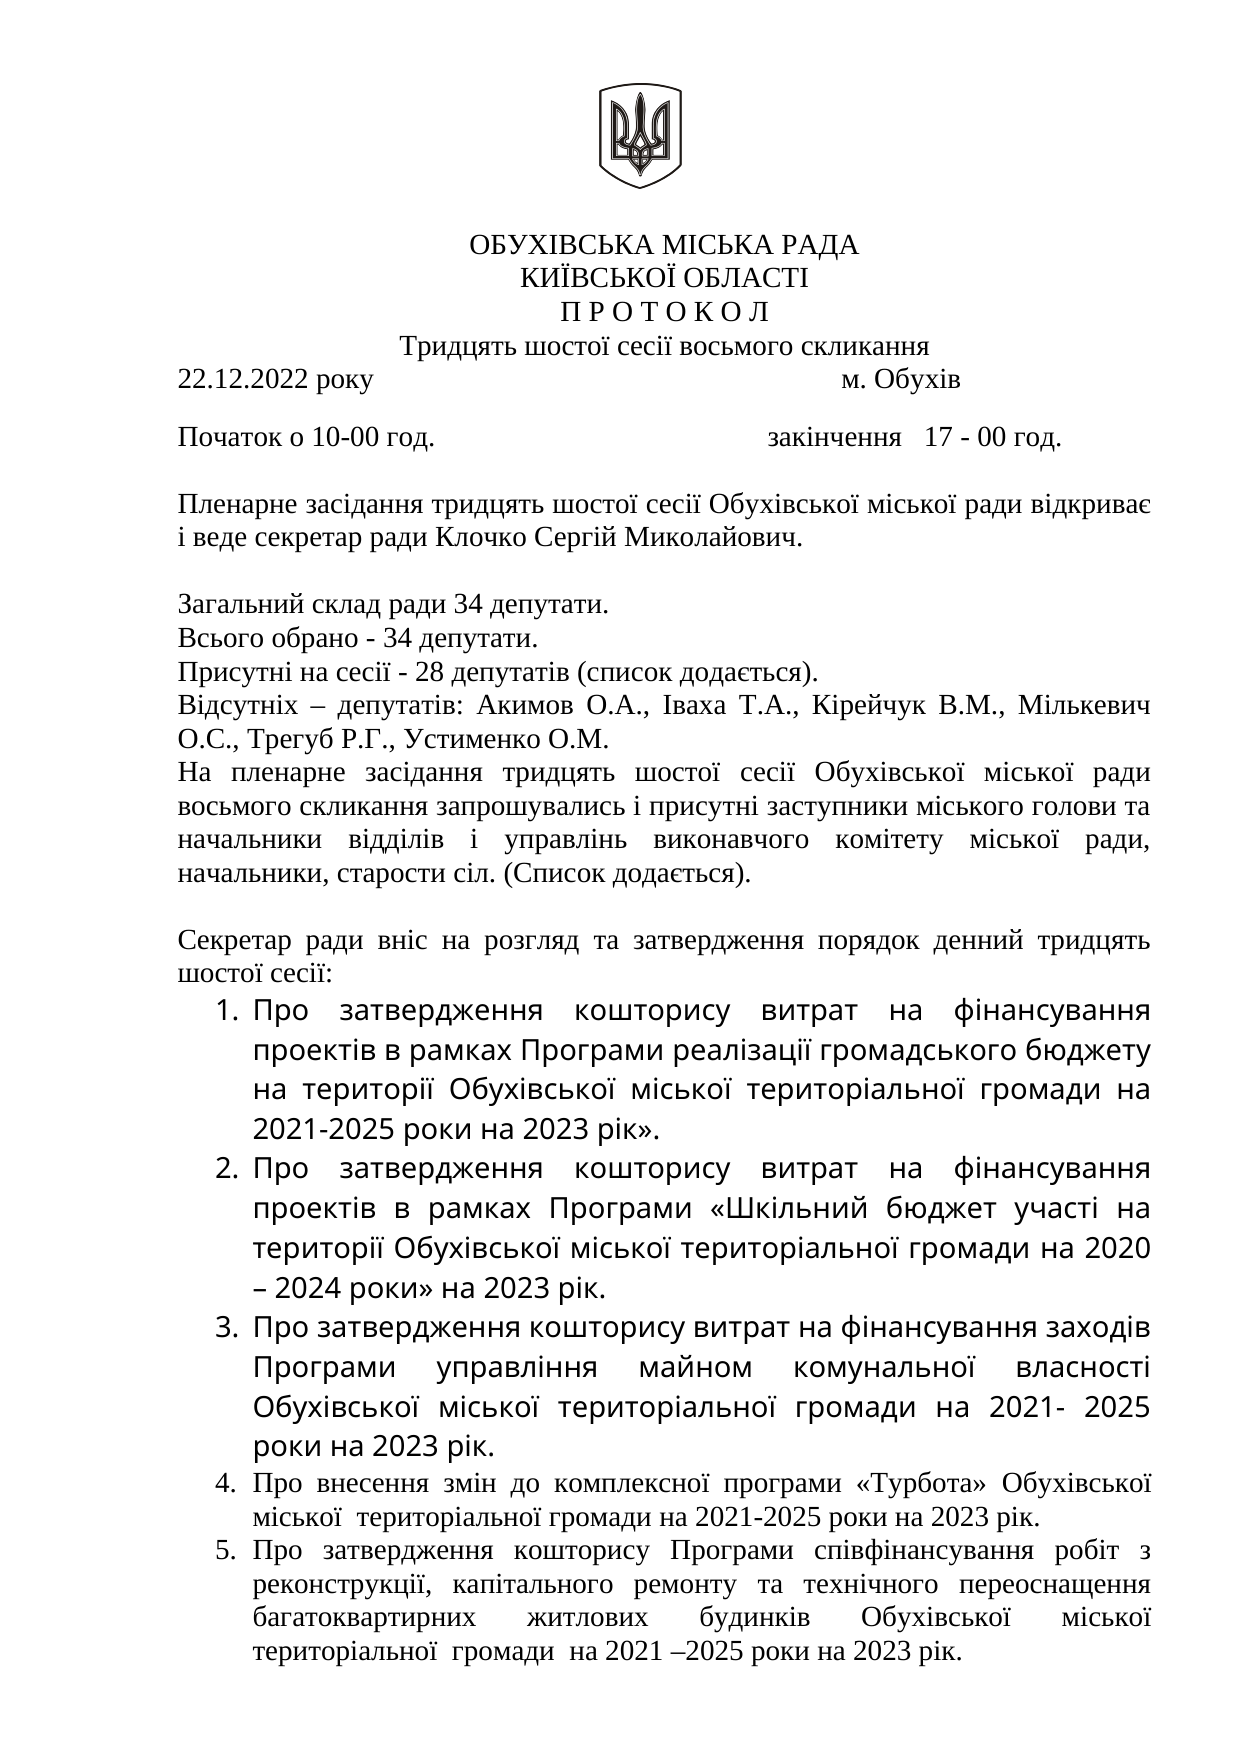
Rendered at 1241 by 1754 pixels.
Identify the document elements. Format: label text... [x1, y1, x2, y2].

text Пленарне засідання тридцять шостої сесії Обухівської міської ради відкриває і веде секретар ради Клочко Сергій Миколайович. [177, 486, 1152, 553]
text Початок о 10-00 год. закінчення 17 - 00 год. [177, 419, 1152, 452]
subtitle На пленарне засідання тридцять шостої сесії Обухівської міської ради восьмого скликання запрошувались і присутні заступники міського голови та начальники відділів і управлінь виконавчого комітету міської ради, начальники, старости сіл. (Список додається). [177, 754, 1152, 888]
list Про затвердження кошторису витрат на фінансування проектів в рамках Програми реалізації громадського бюджету на території Обухівської міської територіальної громади на 2021-2025 роки на 2023 рік». [215, 989, 1152, 1148]
text Загальний склад ради 34 депутати. [177, 587, 1152, 620]
subtitle КИЇВСЬКОЇ ОБЛАСТІ [177, 261, 1152, 294]
text 22.12.2022 року м. Обухів [177, 361, 1152, 395]
text Всього обрано - 34 депутати. [177, 620, 1152, 654]
text Відсутніх – депутатів: Акимов О.А., Іваха Т.А., Кірейчук В.М., Мількевич О.С., Трегуб Р.Г., Устименко О.М. [177, 687, 1152, 754]
subtitle П Р О Т О К О Л [177, 294, 1152, 328]
text ОБУХІВСЬКА МІСЬКА РАДА [177, 227, 1152, 261]
subtitle Тридцять шостої сесії восьмого скликання [177, 328, 1152, 361]
list Про внесення змін до комплексної програми «Турбота» Обухівської міської територіальної громади на 2021-2025 роки на 2023 рік. [215, 1465, 1152, 1532]
text Присутні на сесії - 28 депутатів (список додається). [177, 654, 1152, 687]
list Про затвердження кошторису витрат на фінансування заходів Програми управління майном комунальної власності Обухівської міської територіальної громади на 2021- 2025 роки на 2023 рік. [215, 1307, 1152, 1465]
text Секретар ради вніс на розгляд та затвердження порядок денний тридцять шостої сесії: [177, 922, 1152, 989]
list Про затвердження кошторису Програми співфінансування робіт з реконструкції, капітального ремонту та технічного переоснащення багатоквартирних житлових будинків Обухівської міської територіальної громади на 2021 –2025 роки на 2023 рік. [215, 1532, 1152, 1667]
list Про затвердження кошторису витрат на фінансування проектів в рамках Програми «Шкільний бюджет участі на території Обухівської міської територіальної громади на 2020 – 2024 роки» на 2023 рік. [215, 1148, 1152, 1307]
